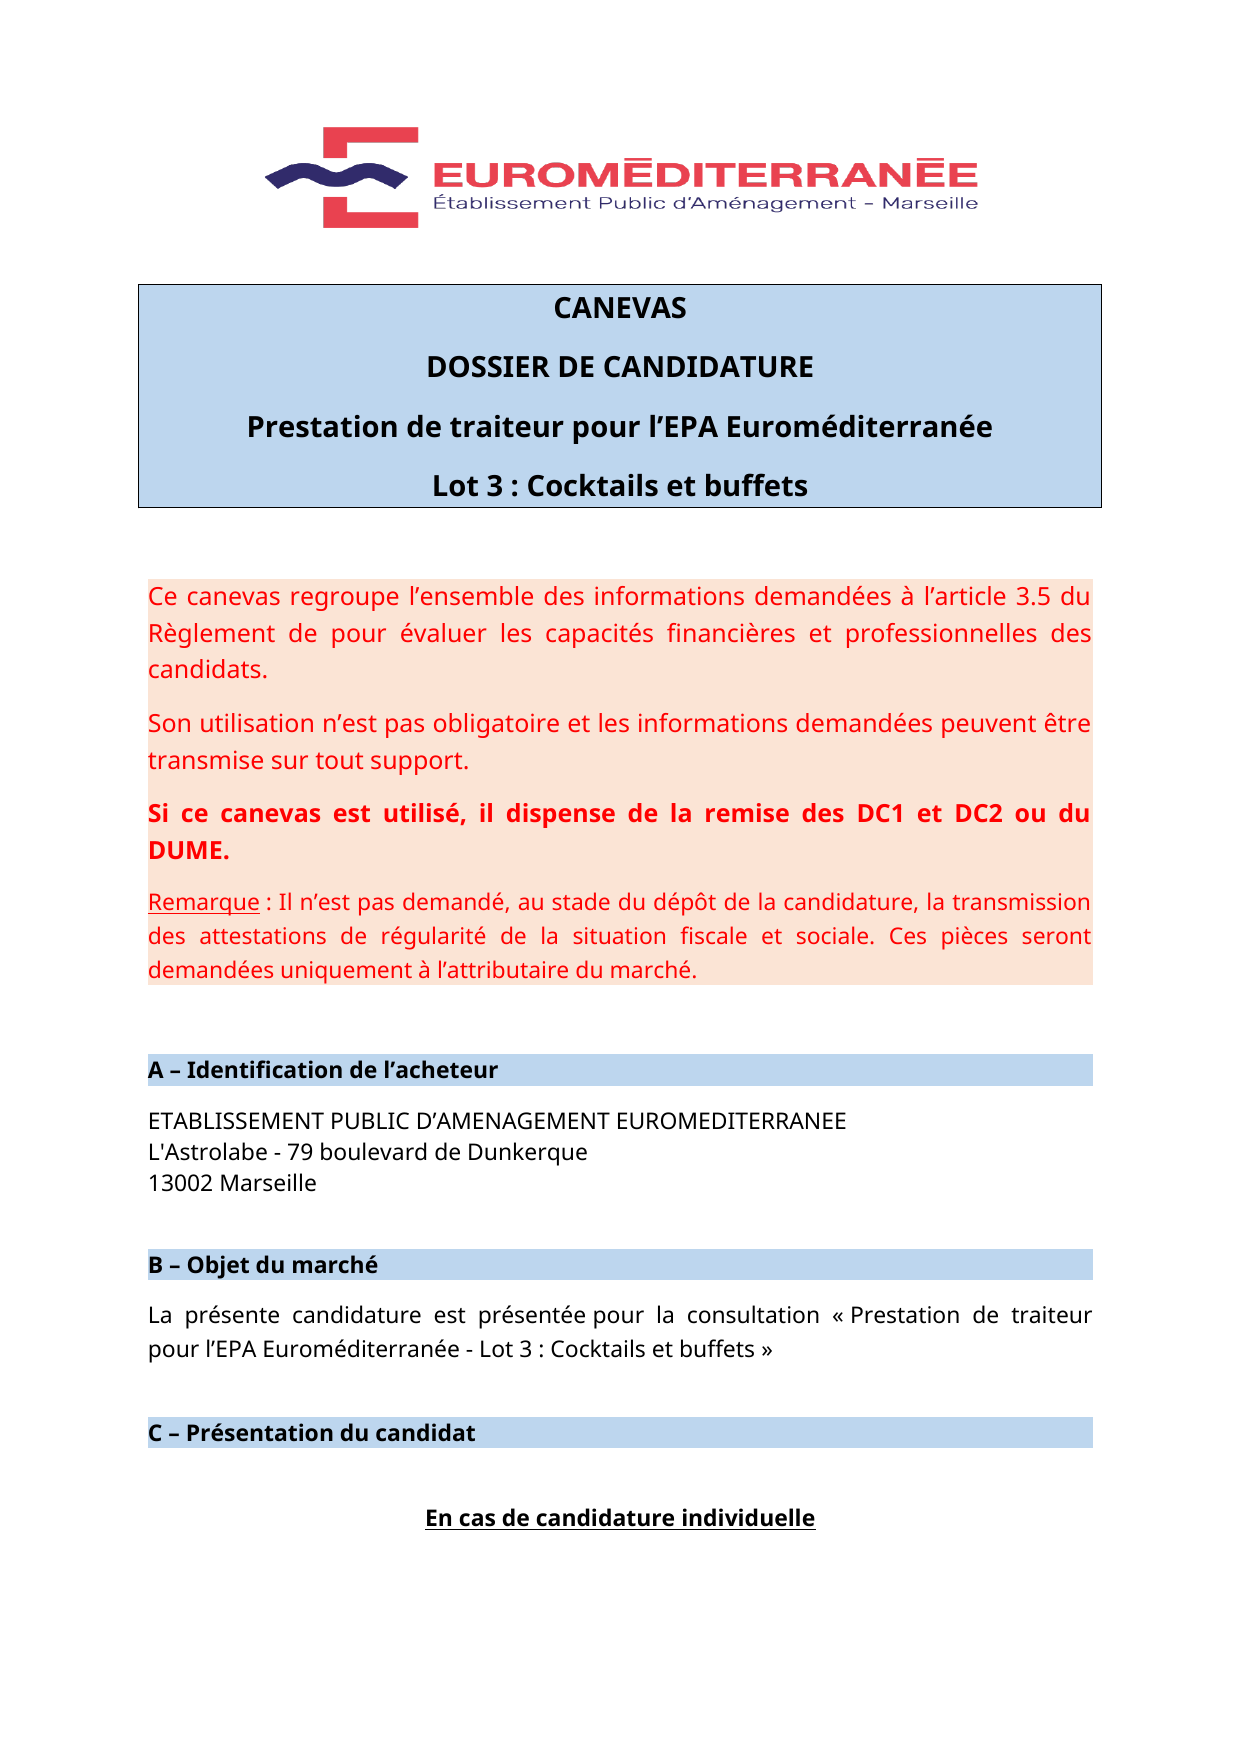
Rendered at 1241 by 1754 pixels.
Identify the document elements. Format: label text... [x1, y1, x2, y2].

text Remarque : Il n’est pas demandé, au stade du dépôt de la candidature, la transmission des attestations de régularité de la situation fiscale et sociale. Ces pièces seront demandées uniquement à l’attributaire du marché. [148, 886, 1093, 985]
text En cas de candidature individuelle [148, 1502, 1093, 1534]
text L'Astrolabe - 79 boulevard de Dunkerque [148, 1136, 1093, 1167]
text DOSSIER DE CANDIDATURE [139, 343, 1101, 386]
picture [205, 88, 1036, 266]
text A – Identification de l’acheteur [148, 1054, 1093, 1086]
text Lot 3 : Cocktails et buffets [139, 462, 1101, 507]
text CANEVAS [139, 285, 1101, 327]
text Si ce canevas est utilisé, il dispense de la remise des DC1 et DC2 ou du DUME. [148, 796, 1093, 867]
text Son utilisation n’est pas obligatoire et les informations demandées peuvent être transmise sur tout support. [148, 706, 1093, 776]
text Prestation de traiteur pour l’EPA Euroméditerranée [139, 403, 1101, 446]
text C – Présentation du candidat [148, 1417, 1093, 1448]
text ETABLISSEMENT PUBLIC D’AMENAGEMENT EUROMEDITERRANEE [148, 1105, 1093, 1136]
text B – Objet du marché [148, 1249, 1093, 1280]
text 13002 Marseille [148, 1167, 1093, 1198]
text Ce canevas regroupe l’ensemble des informations demandées à l’article 3.5 du Règlement de pour évaluer les capacités financières et professionnelles des candidats. [148, 579, 1093, 686]
text La présente candidature est présentée pour la consultation « Prestation de traiteur pour l’EPA Euroméditerranée - Lot 3 : Cocktails et buffets » [148, 1299, 1093, 1364]
